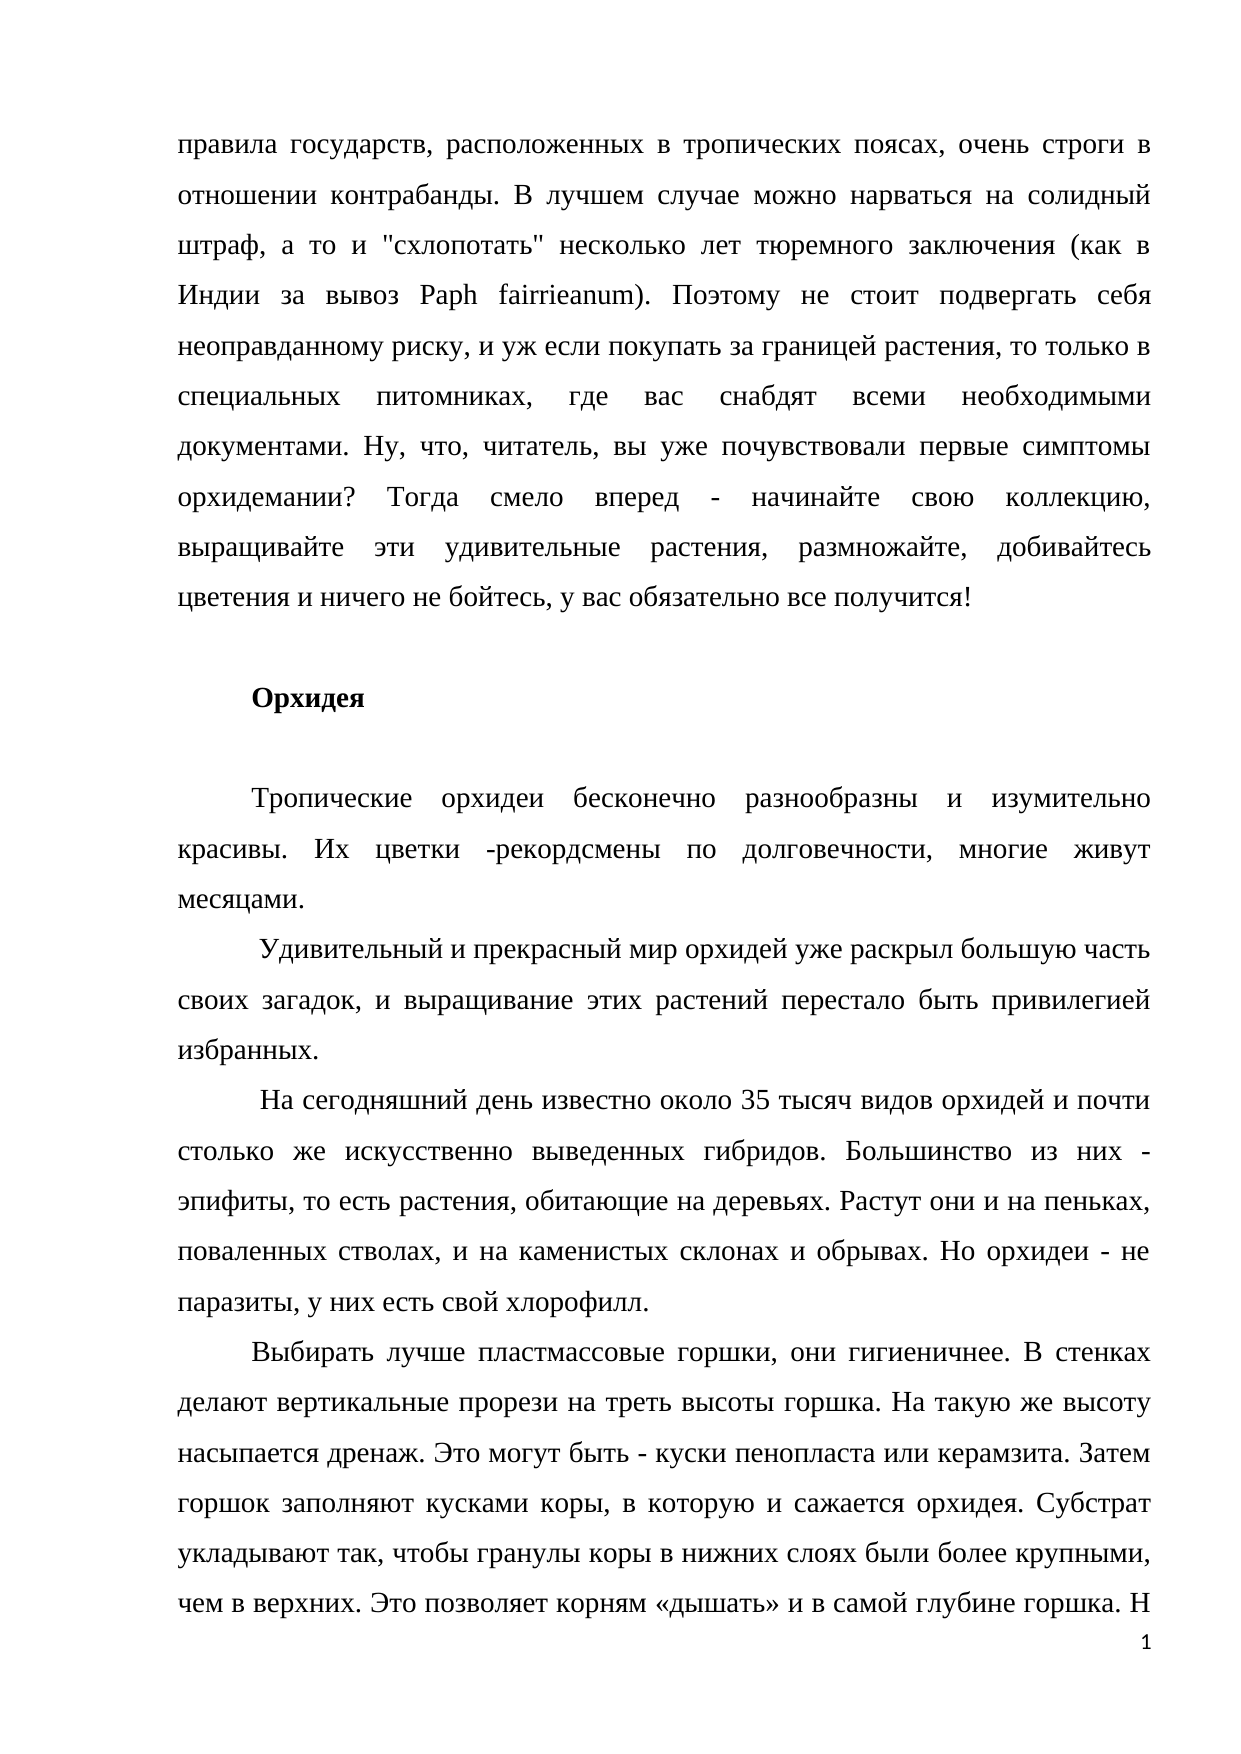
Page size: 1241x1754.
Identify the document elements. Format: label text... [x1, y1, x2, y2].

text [177, 127, 1152, 613]
text На сегодняшний день известно около 35 тысяч видов орхидей и почти столько же искусственно выведенных гибридов. Большинство из них - эпифиты, то есть растения, обитающие на деревьях. Растут они и на пеньках, поваленных стволах, и на каменистых склонах и обрывах. Но орхидеи - не паразиты, у них есть свой хлорофилл. [177, 1082, 1152, 1317]
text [177, 1334, 1152, 1619]
text Орхидея [177, 680, 1152, 713]
text Удивительный и прекрасный мир орхидей уже раскрыл большую часть своих загадок, и выращивание этих растений перестало быть привилегией избранных. [177, 932, 1152, 1066]
text Тропические орхидеи бесконечно разнообразны и изумительно красивы. Их цветки -рекордсмены по долговечности, многие живут месяцами. [177, 781, 1152, 915]
